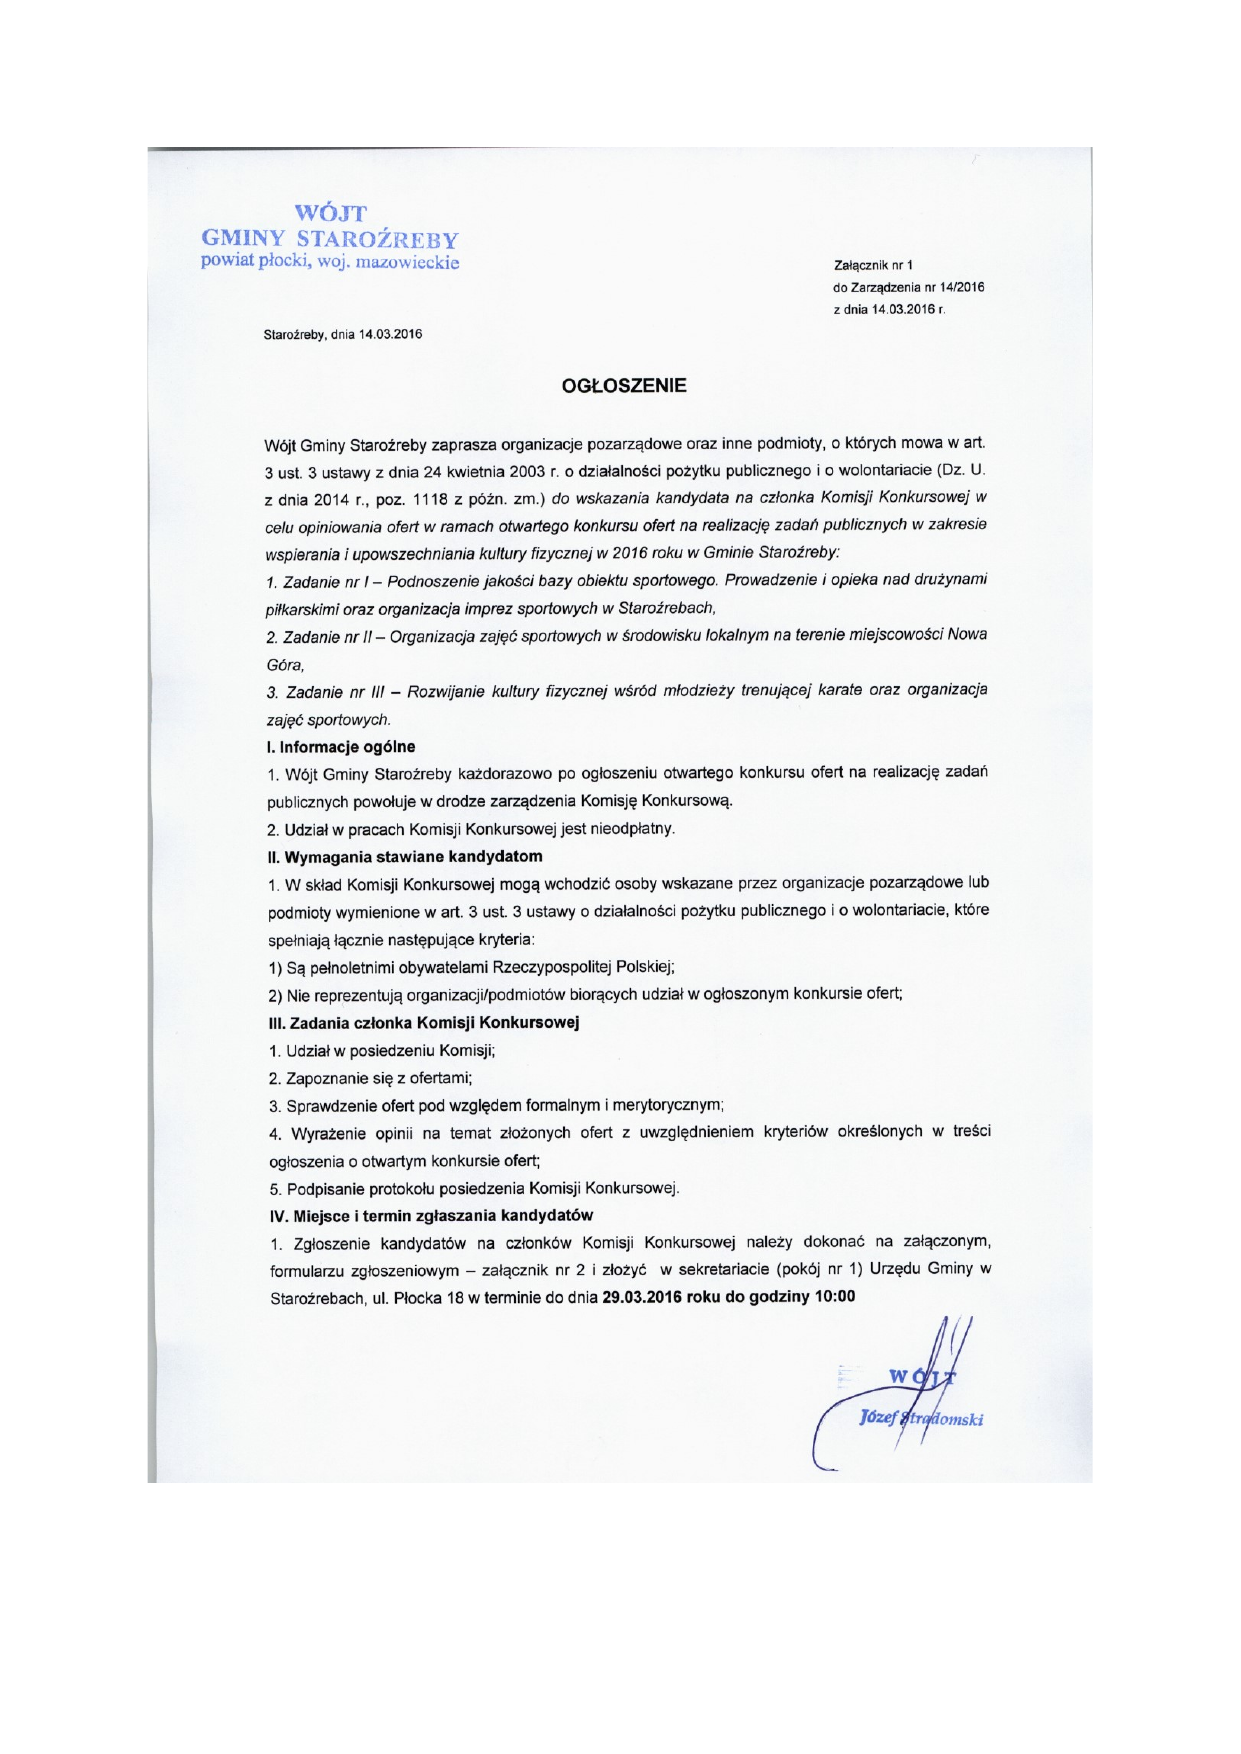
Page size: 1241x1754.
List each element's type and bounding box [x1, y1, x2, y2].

picture [147, 147, 1093, 1483]
